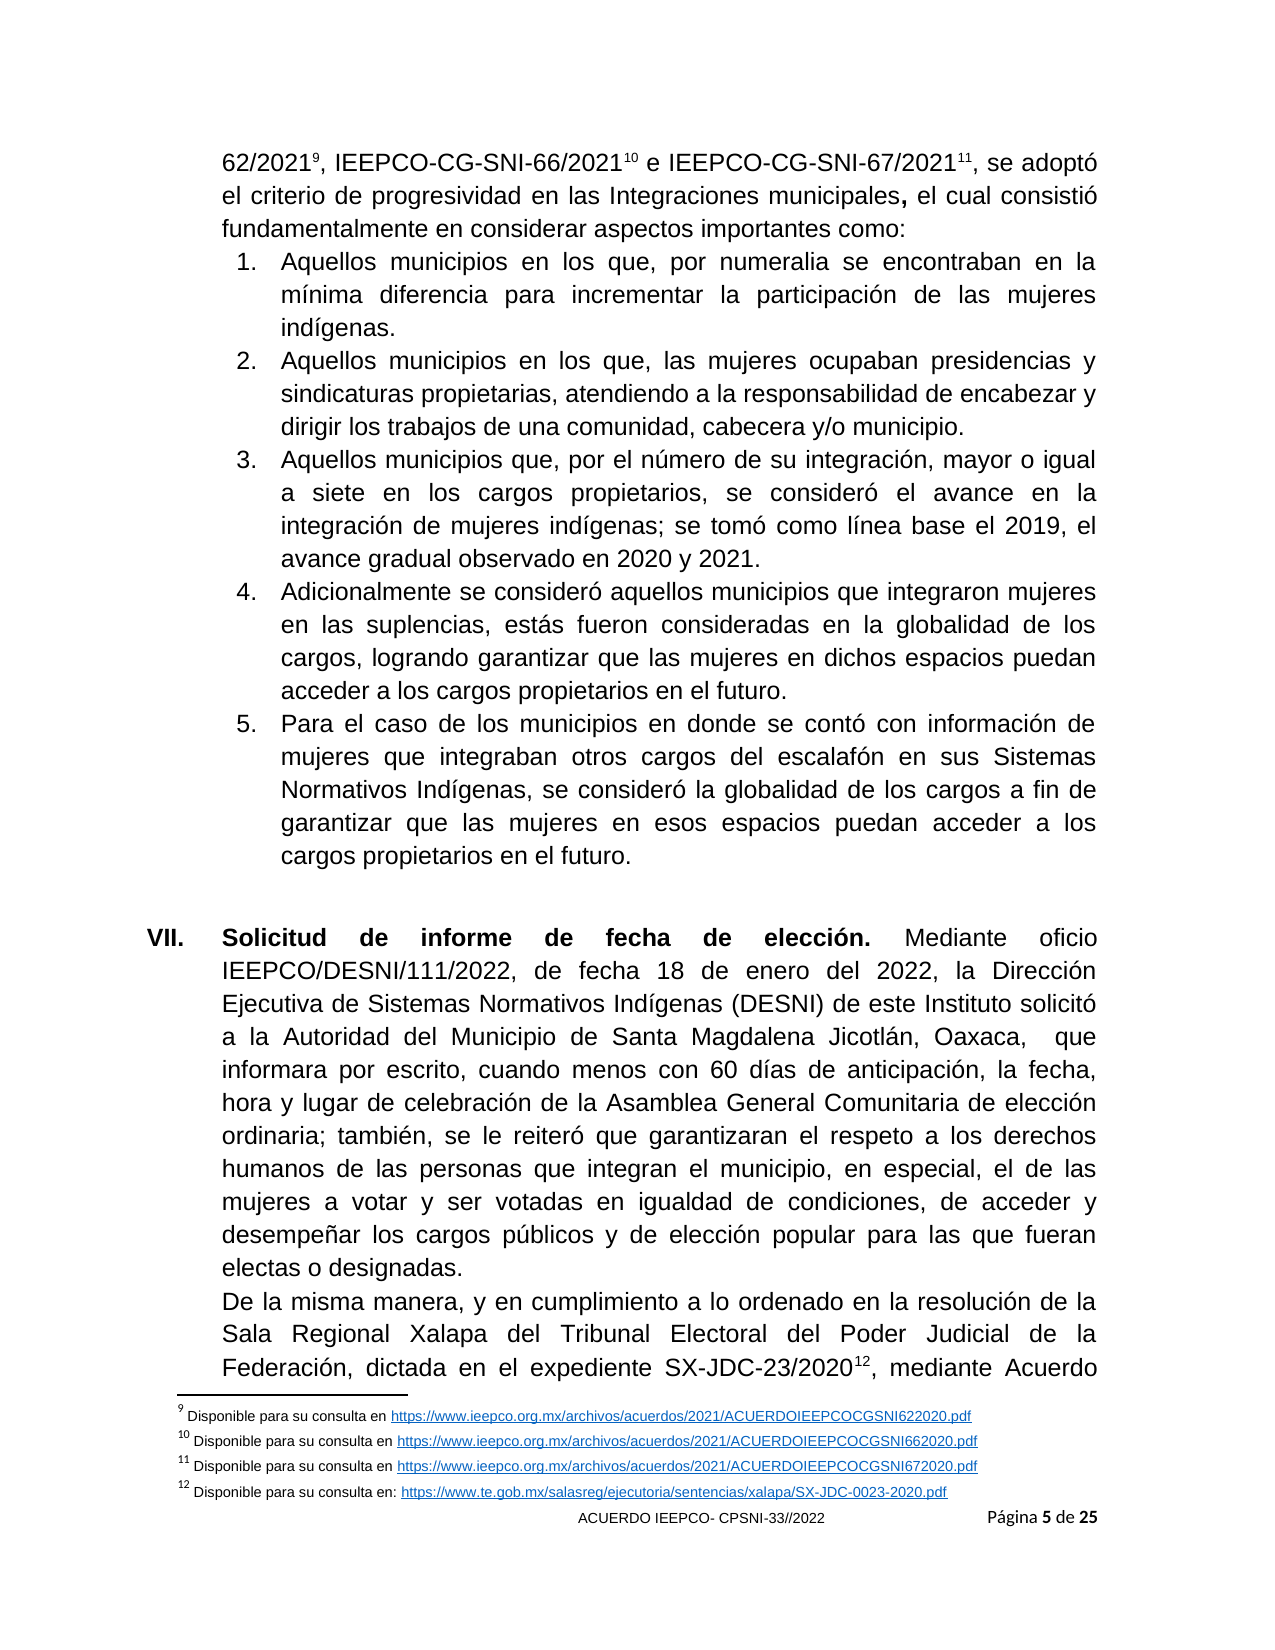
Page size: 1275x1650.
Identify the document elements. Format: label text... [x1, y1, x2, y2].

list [222, 1286, 1098, 1381]
list Aquellos municipios en los que, por numeralia se encontraban en la mínima diferencia para incrementar la participación de las mujeres indígenas. [236, 247, 1098, 341]
list Aquellos municipios en los que, las mujeres ocupaban presidencias y sindicaturas propietarias, atendiendo a la responsabilidad de encabezar y dirigir los trabajos de una comunidad, cabecera y/o municipio. [236, 346, 1098, 441]
list Solicitud de informe de fecha de elección. Mediante oficio IEEPCO/DESNI/111/2022, de fecha 18 de enero del 2022, la Dirección Ejecutiva de Sistemas Normativos Indígenas (DESNI) de este Instituto solicitó a la Autoridad del Municipio de Santa Magdalena Jicotlán, Oaxaca, que informara por escrito, cuando menos con 60 días de anticipación, la fecha, hora y lugar de celebración de la Asamblea General Comunitaria de elección ordinaria; también, se le reiteró que garantizaran el respeto a los derechos humanos de las personas que integran el municipio, en especial, el de las mujeres a votar y ser votadas en igualdad de condiciones, de acceder y desempeñar los cargos públicos y de elección popular para las que fueran electas o designadas. [184, 923, 1098, 1282]
list Adicionalmente se consideró aquellos municipios que integraron mujeres en las suplencias, estás fueron consideradas en la globalidad de los cargos, logrando garantizar que las mujeres en dichos espacios puedan acceder a los cargos propietarios en el futuro. [236, 577, 1098, 705]
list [184, 148, 1098, 242]
list Aquellos municipios que, por el número de su integración, mayor o igual a siete en los cargos propietarios, se consideró el avance en la integración de mujeres indígenas; se tomó como línea base el 2019, el avance gradual observado en 2020 y 2021. [236, 445, 1098, 573]
list Para el caso de los municipios en donde se contó con información de mujeres que integraban otros cargos del escalafón en sus Sistemas Normativos Indígenas, se consideró la globalidad de los cargos a fin de garantizar que las mujeres en esos espacios puedan acceder a los cargos propietarios en el futuro. [236, 709, 1098, 870]
